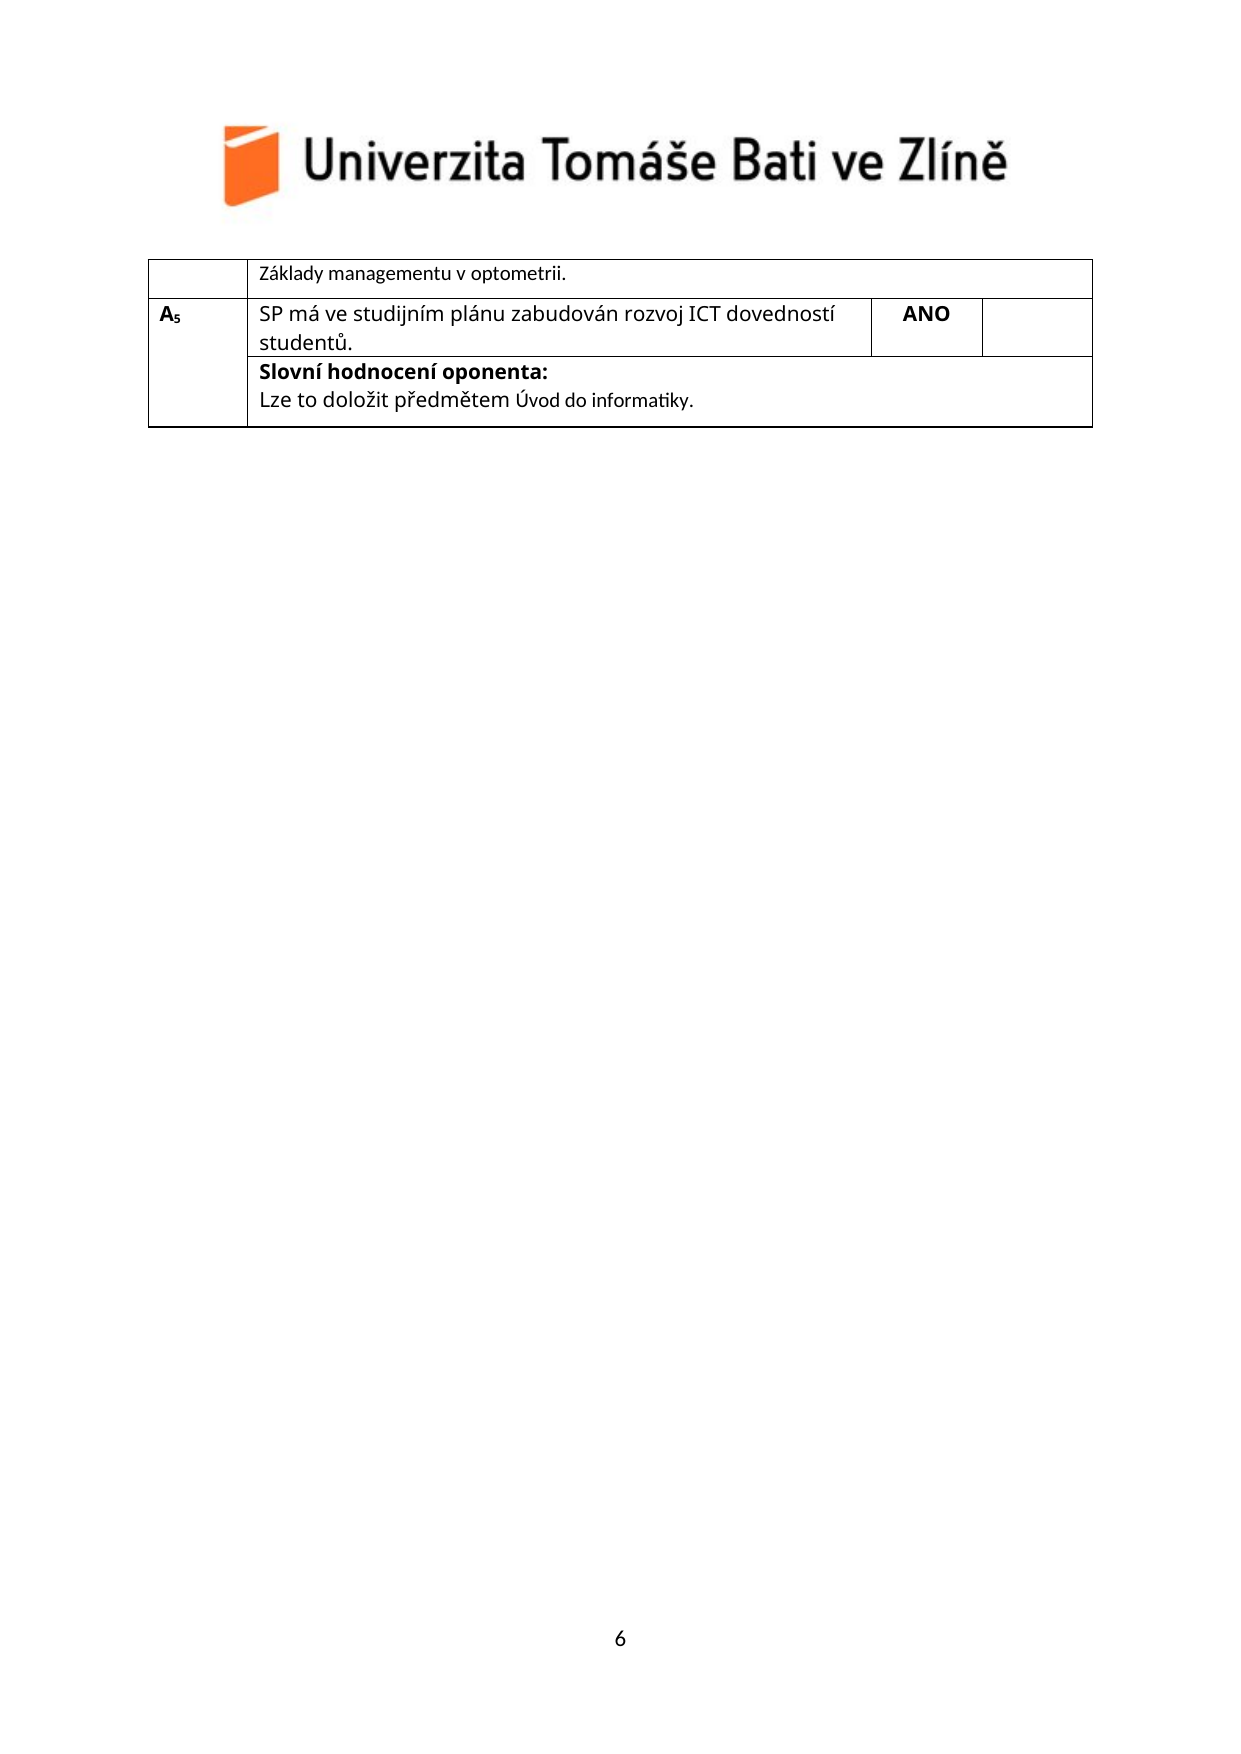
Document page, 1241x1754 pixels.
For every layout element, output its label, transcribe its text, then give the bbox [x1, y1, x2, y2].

picture [147, 73, 1085, 259]
table_cell Slovní hodnocení oponenta: Lze to doložit předmětem Úvod do informatiky. [248, 357, 1092, 426]
table_cell ANO [872, 299, 982, 356]
table_cell SP má ve studijním plánu zabudován rozvoj ICT dovedností studentů. [248, 299, 871, 356]
table_cell A5 [149, 299, 247, 426]
table_cell [983, 299, 1092, 356]
table_cell Slovní hodnocení oponenta: Lze to doložit předměty Ekonomika a vedení obchodu I., Ekonomika a vedení obchodu II., Základy managementu v optometrii. [248, 260, 1092, 298]
